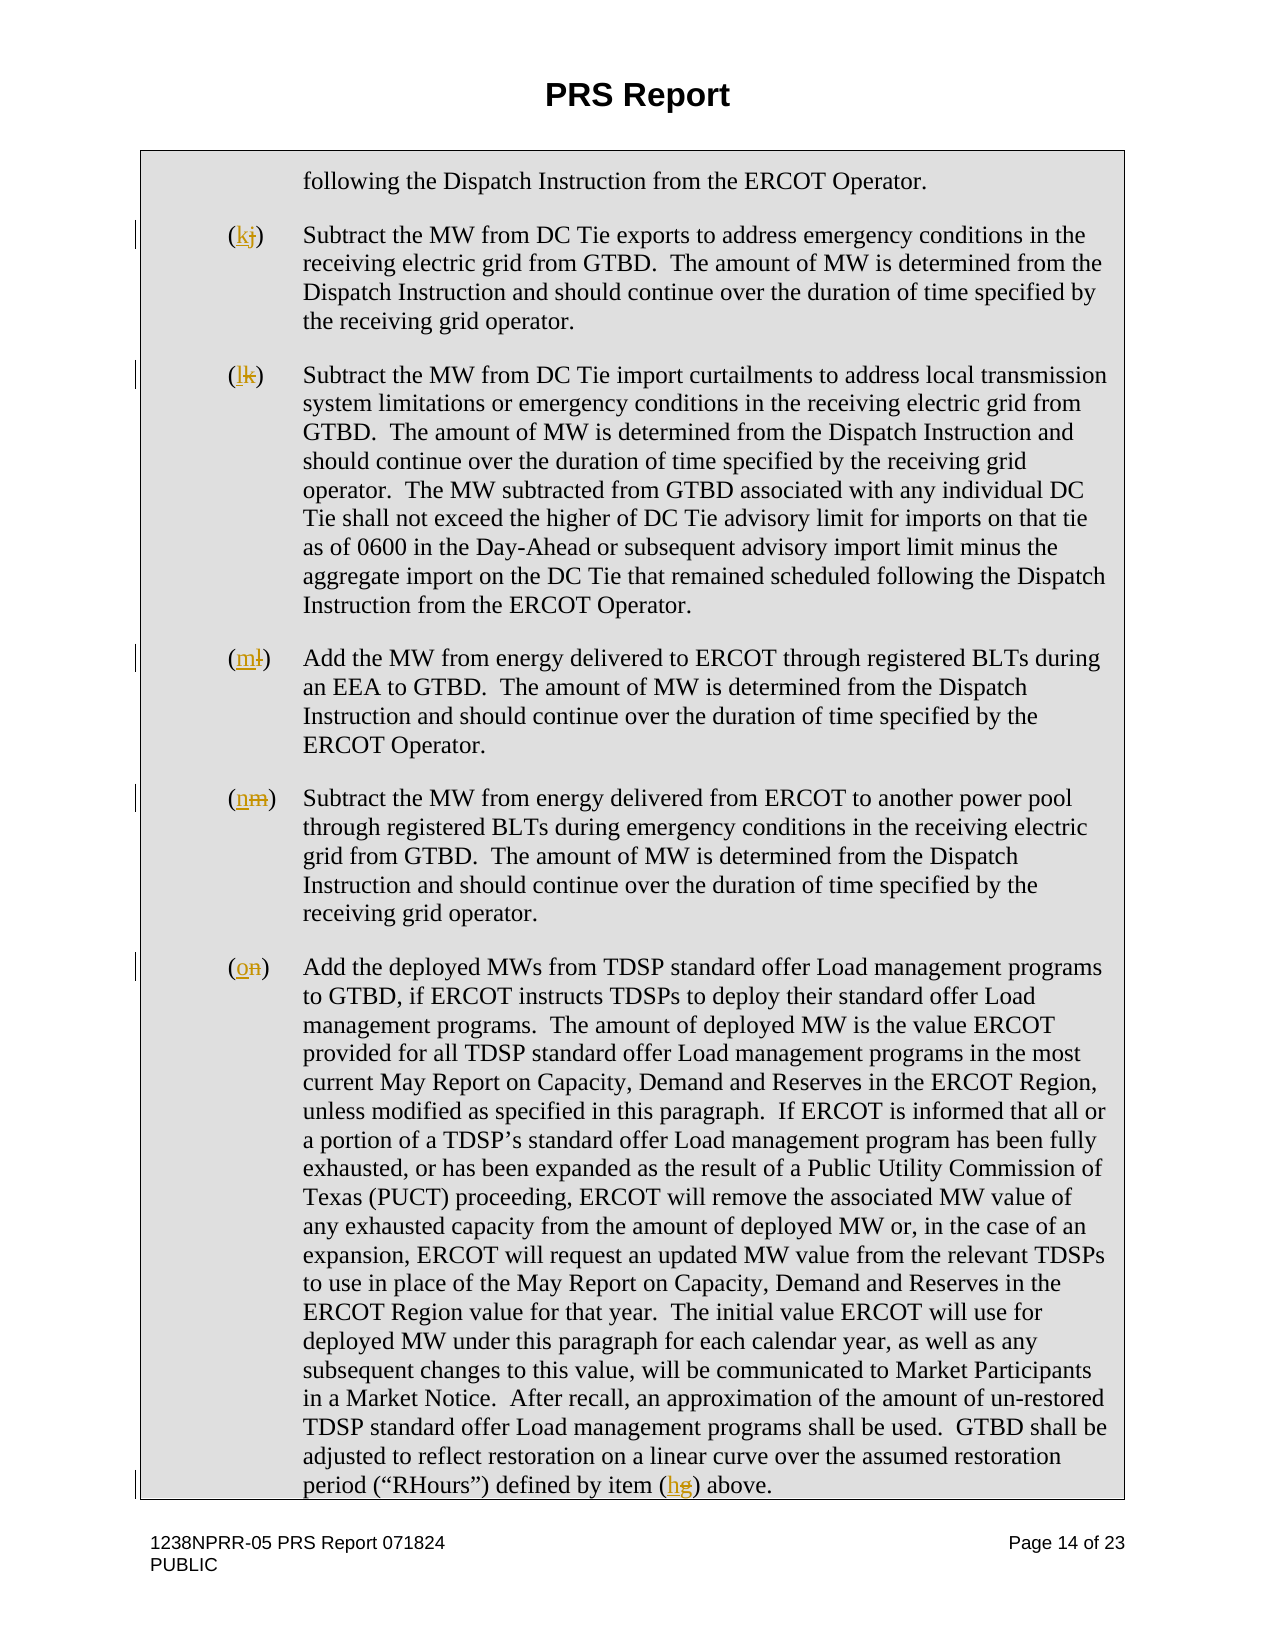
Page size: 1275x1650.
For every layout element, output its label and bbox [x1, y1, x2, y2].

table_header [141, 151, 1124, 1498]
